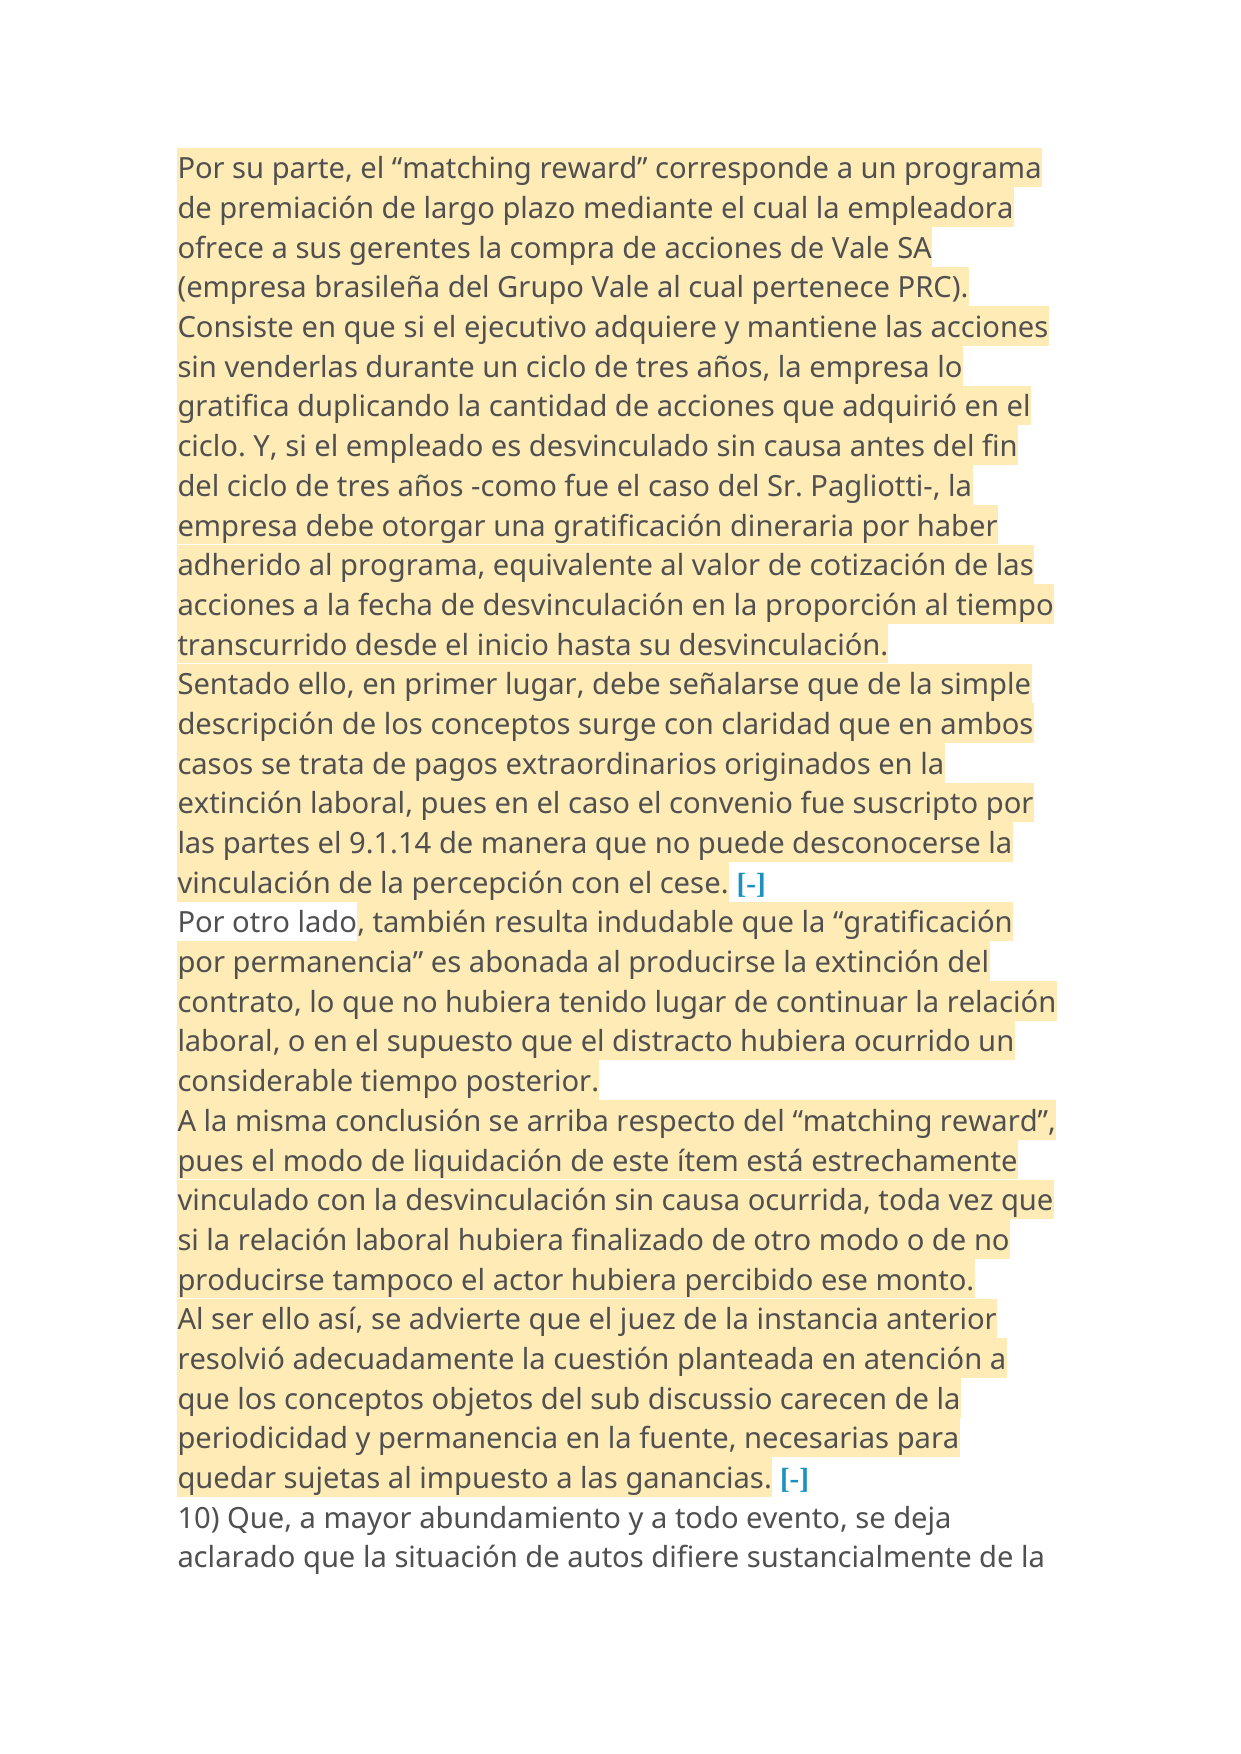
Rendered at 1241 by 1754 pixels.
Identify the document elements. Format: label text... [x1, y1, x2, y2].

text Sentado ello, en primer lugar, debe señalarse que de la simple descripción de los conceptos surge con claridad que en ambos casos se trata de pagos extraordinarios originados en la extinción laboral, pues en el caso el convenio fue suscripto por las partes el 9.1.14 de manera que no puede desconocerse la vinculación de la percepción con el cese. [-] [177, 663, 1063, 902]
text Por su parte, el “matching reward” corresponde a un programa de premiación de largo plazo mediante el cual la empleadora ofrece a sus gerentes la compra de acciones de Vale SA (empresa brasileña del Grupo Vale al cual pertenece PRC). [932, 148, 1063, 306]
text A la misma conclusión se arriba respecto del “matching reward”, pues el modo de liquidación de este ítem está estrechamente vinculado con la desvinculación sin causa ocurrida, toda vez que si la relación laboral hubiera finalizado de otro modo o de no producirse tampoco el actor hubiera percibido ese monto. [177, 1100, 1063, 1298]
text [177, 1497, 1063, 1576]
text Por otro lado, también resulta indudable que la “gratificación por permanencia” es abonada al producirse la extinción del contrato, lo que no hubiera tenido lugar de continuar la relación laboral, o en el supuesto que el distracto hubiera ocurrido un considerable tiempo posterior. [599, 902, 1063, 1100]
text Al ser ello así, se advierte que el juez de la instancia anterior resolvió adecuadamente la cuestión planteada en atención a que los conceptos objetos del sub discussio carecen de la periodicidad y permanencia en la fuente, necesarias para quedar sujetas al impuesto a las ganancias. [-] [177, 1298, 1063, 1497]
text Consiste en que si el ejecutivo adquiere y mantiene las acciones sin venderlas durante un ciclo de tres años, la empresa lo gratifica duplicando la cantidad de acciones que adquirió en el ciclo. Y, si el empleado es desvinculado sin causa antes del fin del ciclo de tres años -como fue el caso del Sr. Pagliotti-, la empresa debe otorgar una gratificación dineraria por haber adherido al programa, equivalente al valor de cotización de las acciones a la fecha de desvinculación en la proporción al tiempo transcurrido desde el inicio hasta su desvinculación. [177, 306, 1063, 663]
